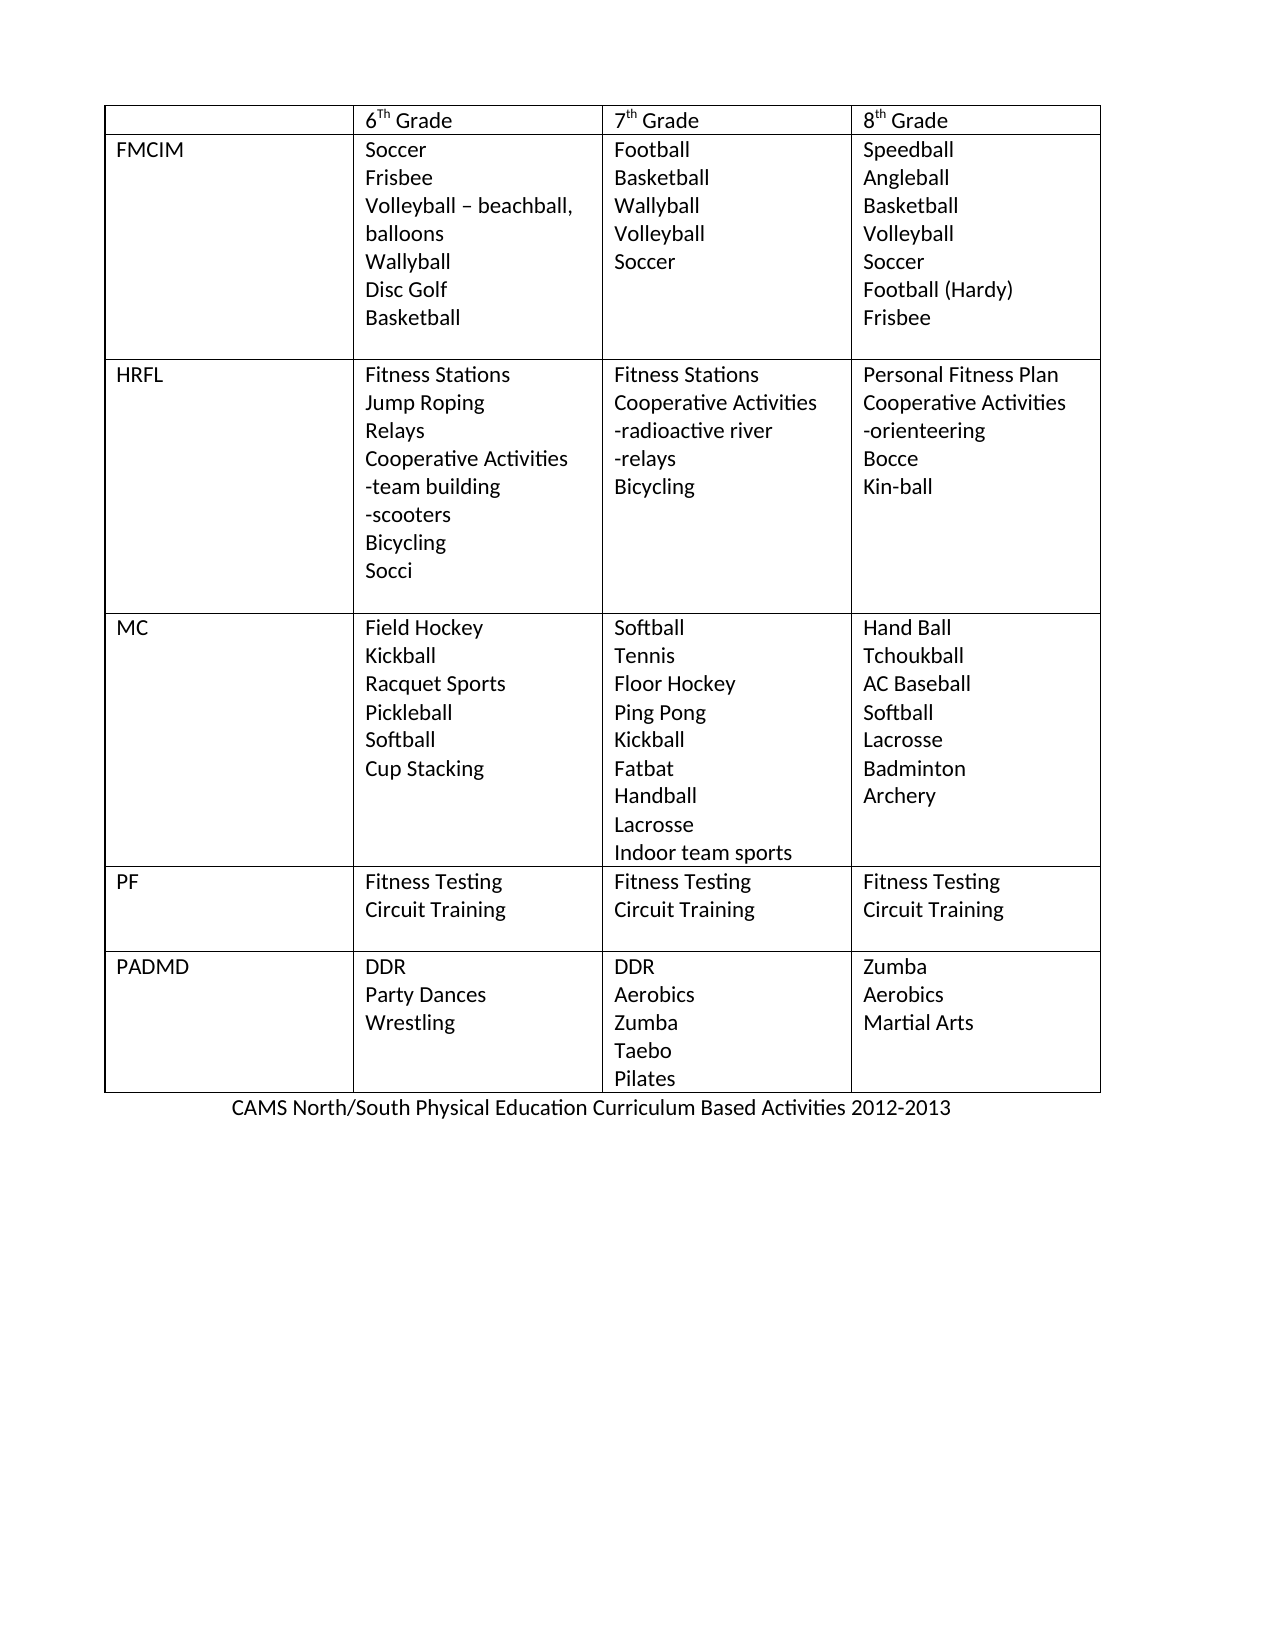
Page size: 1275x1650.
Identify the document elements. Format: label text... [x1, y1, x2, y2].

table_cell Fitness Stations Cooperative Activities -radioactive river -relays Bicycling [603, 360, 851, 612]
table_header [106, 106, 353, 134]
table_cell Fitness Stations Jump Roping Relays Cooperative Activities -team building -scooters Bicycling Socci [354, 360, 602, 612]
table_cell Hand Ball Tchoukball AC Baseball Softball Lacrosse Badminton Archery [852, 614, 1100, 866]
table_cell Zumba Aerobics Martial Arts [852, 952, 1100, 1092]
list CAMS North/South Physical Education Curriculum Based Activities 2012-2013 [105, 1093, 1078, 1121]
table_cell Softball Tennis Floor Hockey Ping Pong Kickball Fatbat Handball Lacrosse Indoor team sports [603, 614, 851, 866]
table_cell Speedball Angleball Basketball Volleyball Soccer Football (Hardy) Frisbee [852, 135, 1100, 359]
table_cell MC [106, 614, 353, 866]
table_cell Football Basketball Wallyball Volleyball Soccer [603, 135, 851, 359]
table_cell Fitness Testing Circuit Training [852, 867, 1100, 951]
table_cell Fitness Testing Circuit Training [603, 867, 851, 951]
table_cell Personal Fitness Plan Cooperative Activities -orienteering Bocce Kin-ball [852, 360, 1100, 612]
table_cell Soccer Frisbee Volleyball – beachball, balloons Wallyball Disc Golf Basketball [354, 135, 602, 359]
table_cell Fitness Testing Circuit Training [354, 867, 602, 951]
table_cell PF [106, 867, 353, 951]
table_cell DDR Aerobics Zumba Taebo Pilates [603, 952, 851, 1092]
table_cell FMCIM [106, 135, 353, 359]
table_cell DDR Party Dances Wrestling [354, 952, 602, 1092]
table_cell Field Hockey Kickball Racquet Sports Pickleball Softball Cup Stacking [354, 614, 602, 866]
table_header 6Th Grade [354, 106, 602, 134]
table_header 7th Grade [603, 106, 851, 134]
table_cell HRFL [106, 360, 353, 612]
table_header 8th Grade [852, 106, 1100, 134]
table_cell PADMD [106, 952, 353, 1092]
